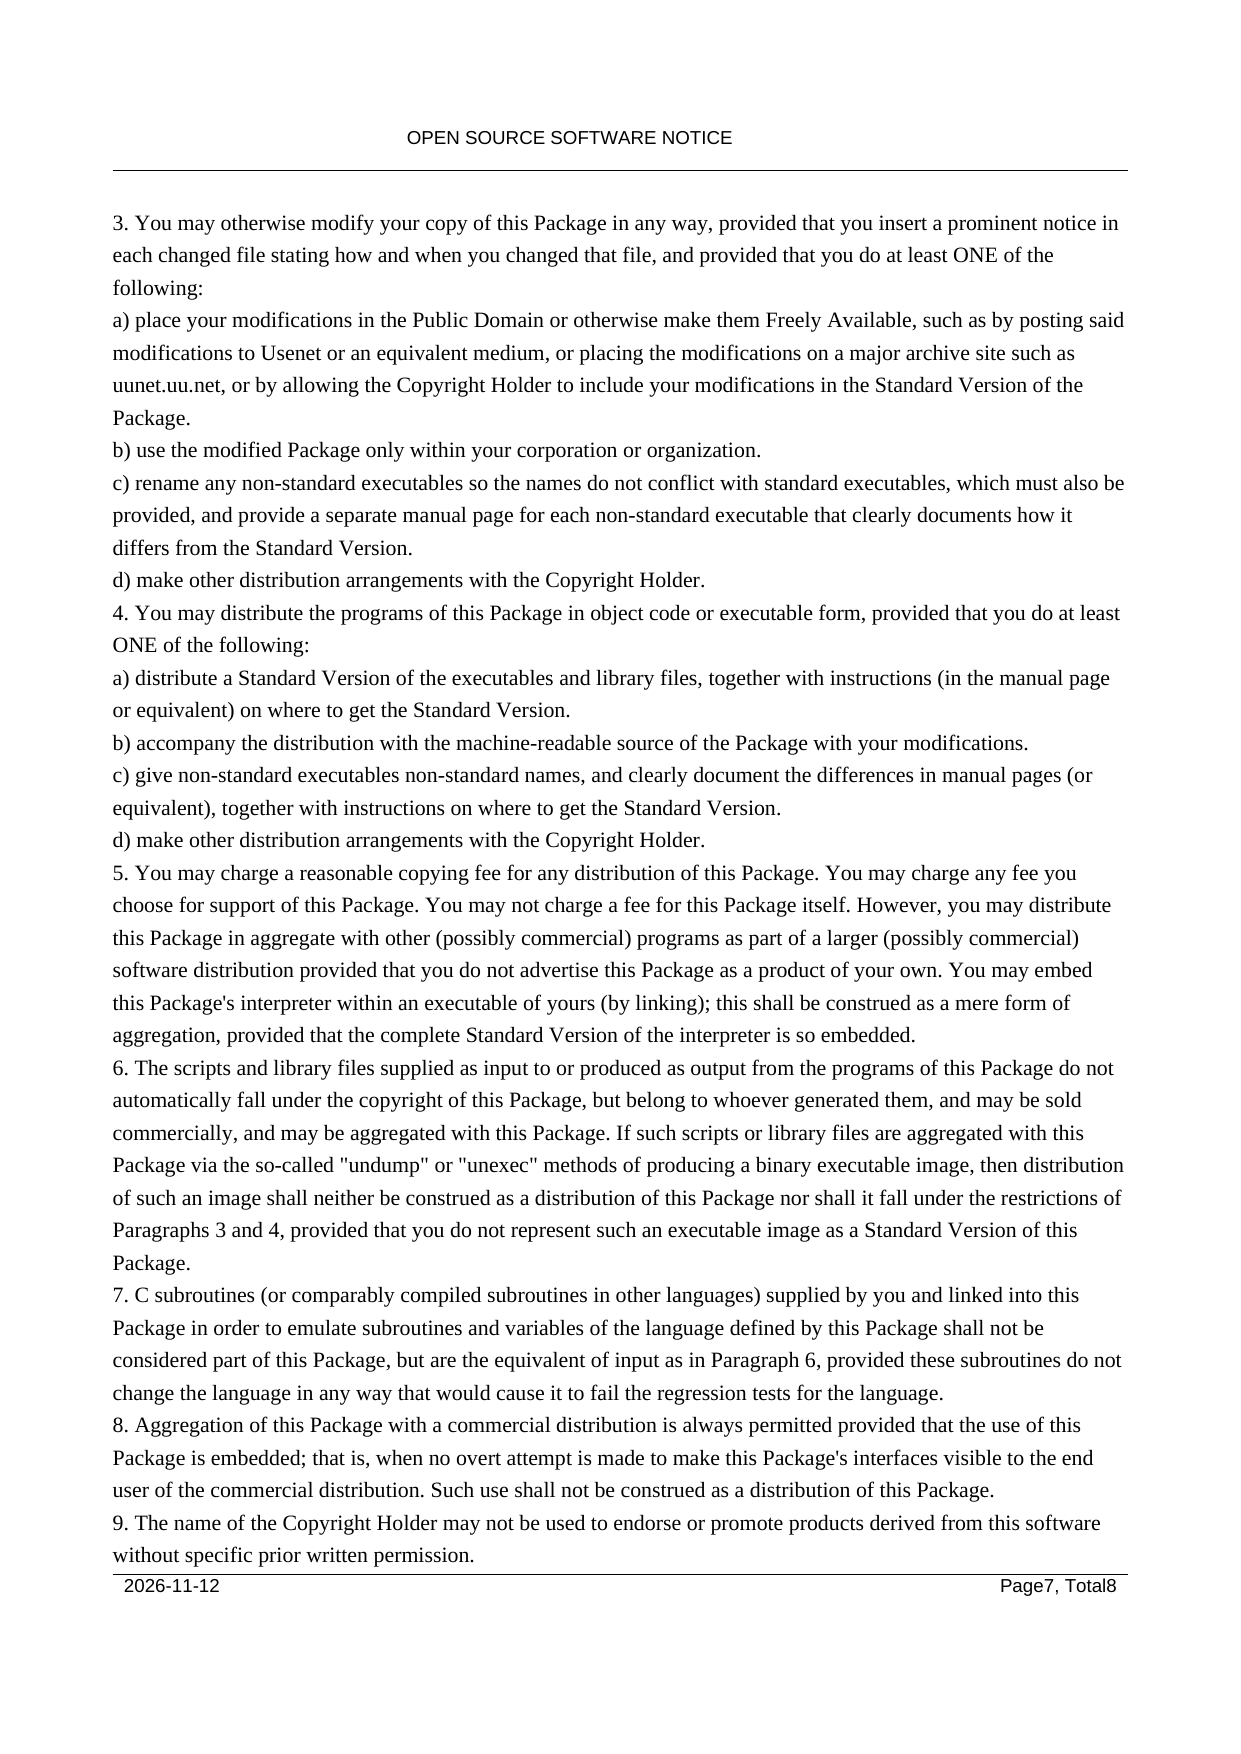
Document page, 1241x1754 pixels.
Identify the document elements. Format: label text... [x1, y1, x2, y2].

text 7. C subroutines (or comparably compiled subroutines in other languages) supplied by you and linked into this Package in order to emulate subroutines and variables of the language defined by this Package shall not be considered part of this Package, but are the equivalent of input as in Paragraph 6, provided these subroutines do not change the language in any way that would cause it to fail the regression tests for the language. [112, 1279, 1128, 1409]
text a) place your modifications in the Public Domain or otherwise make them Freely Available, such as by posting said modifications to Usenet or an equivalent medium, or placing the modifications on a major archive site such as uunet.uu.net, or by allowing the Copyright Holder to include your modifications in the Standard Version of the Package. [112, 304, 1128, 434]
text 6. The scripts and library files supplied as input to or produced as output from the programs of this Package do not automatically fall under the copyright of this Package, but belong to whoever generated them, and may be sold commercially, and may be aggregated with this Package. If such scripts or library files are aggregated with this Package via the so-called "undump" or "unexec" methods of producing a binary executable image, then distribution of such an image shall neither be construed as a distribution of this Package nor shall it fall under the restrictions of Paragraphs 3 and 4, provided that you do not represent such an executable image as a Standard Version of this Package. [112, 1051, 1128, 1279]
text b) use the modified Package only within your corporation or organization. [112, 434, 1128, 466]
text c) rename any non-standard executables so the names do not conflict with standard executables, which must also be provided, and provide a separate manual page for each non-standard executable that clearly documents how it differs from the Standard Version. [112, 466, 1128, 564]
text c) give non-standard executables non-standard names, and clearly document the differences in manual pages (or equivalent), together with instructions on where to get the Standard Version. [112, 759, 1128, 824]
text 8. Aggregation of this Package with a commercial distribution is always permitted provided that the use of this Package is embedded; that is, when no overt attempt is made to make this Package's interfaces visible to the end user of the commercial distribution. Such use shall not be construed as a distribution of this Package. [112, 1409, 1128, 1506]
text a) distribute a Standard Version of the executables and library files, together with instructions (in the manual page or equivalent) on where to get the Standard Version. [112, 661, 1128, 726]
text d) make other distribution arrangements with the Copyright Holder. [112, 564, 1128, 596]
text 5. You may charge a reasonable copying fee for any distribution of this Package. You may charge any fee you choose for support of this Package. You may not charge a fee for this Package itself. However, you may distribute this Package in aggregate with other (possibly commercial) programs as part of a larger (possibly commercial) software distribution provided that you do not advertise this Package as a product of your own. You may embed this Package's interpreter within an executable of yours (by linking); this shall be construed as a mere form of aggregation, provided that the complete Standard Version of the interpreter is so embedded. [112, 856, 1128, 1051]
text d) make other distribution arrangements with the Copyright Holder. [112, 824, 1128, 856]
text 4. You may distribute the programs of this Package in object code or executable form, provided that you do at least ONE of the following: [112, 596, 1128, 661]
text 9. The name of the Copyright Holder may not be used to endorse or promote products derived from this software without specific prior written permission. [112, 1506, 1128, 1571]
text 3. You may otherwise modify your copy of this Package in any way, provided that you insert a prominent notice in each changed file stating how and when you changed that file, and provided that you do at least ONE of the following: [112, 206, 1128, 304]
text b) accompany the distribution with the machine-readable source of the Package with your modifications. [112, 726, 1128, 759]
